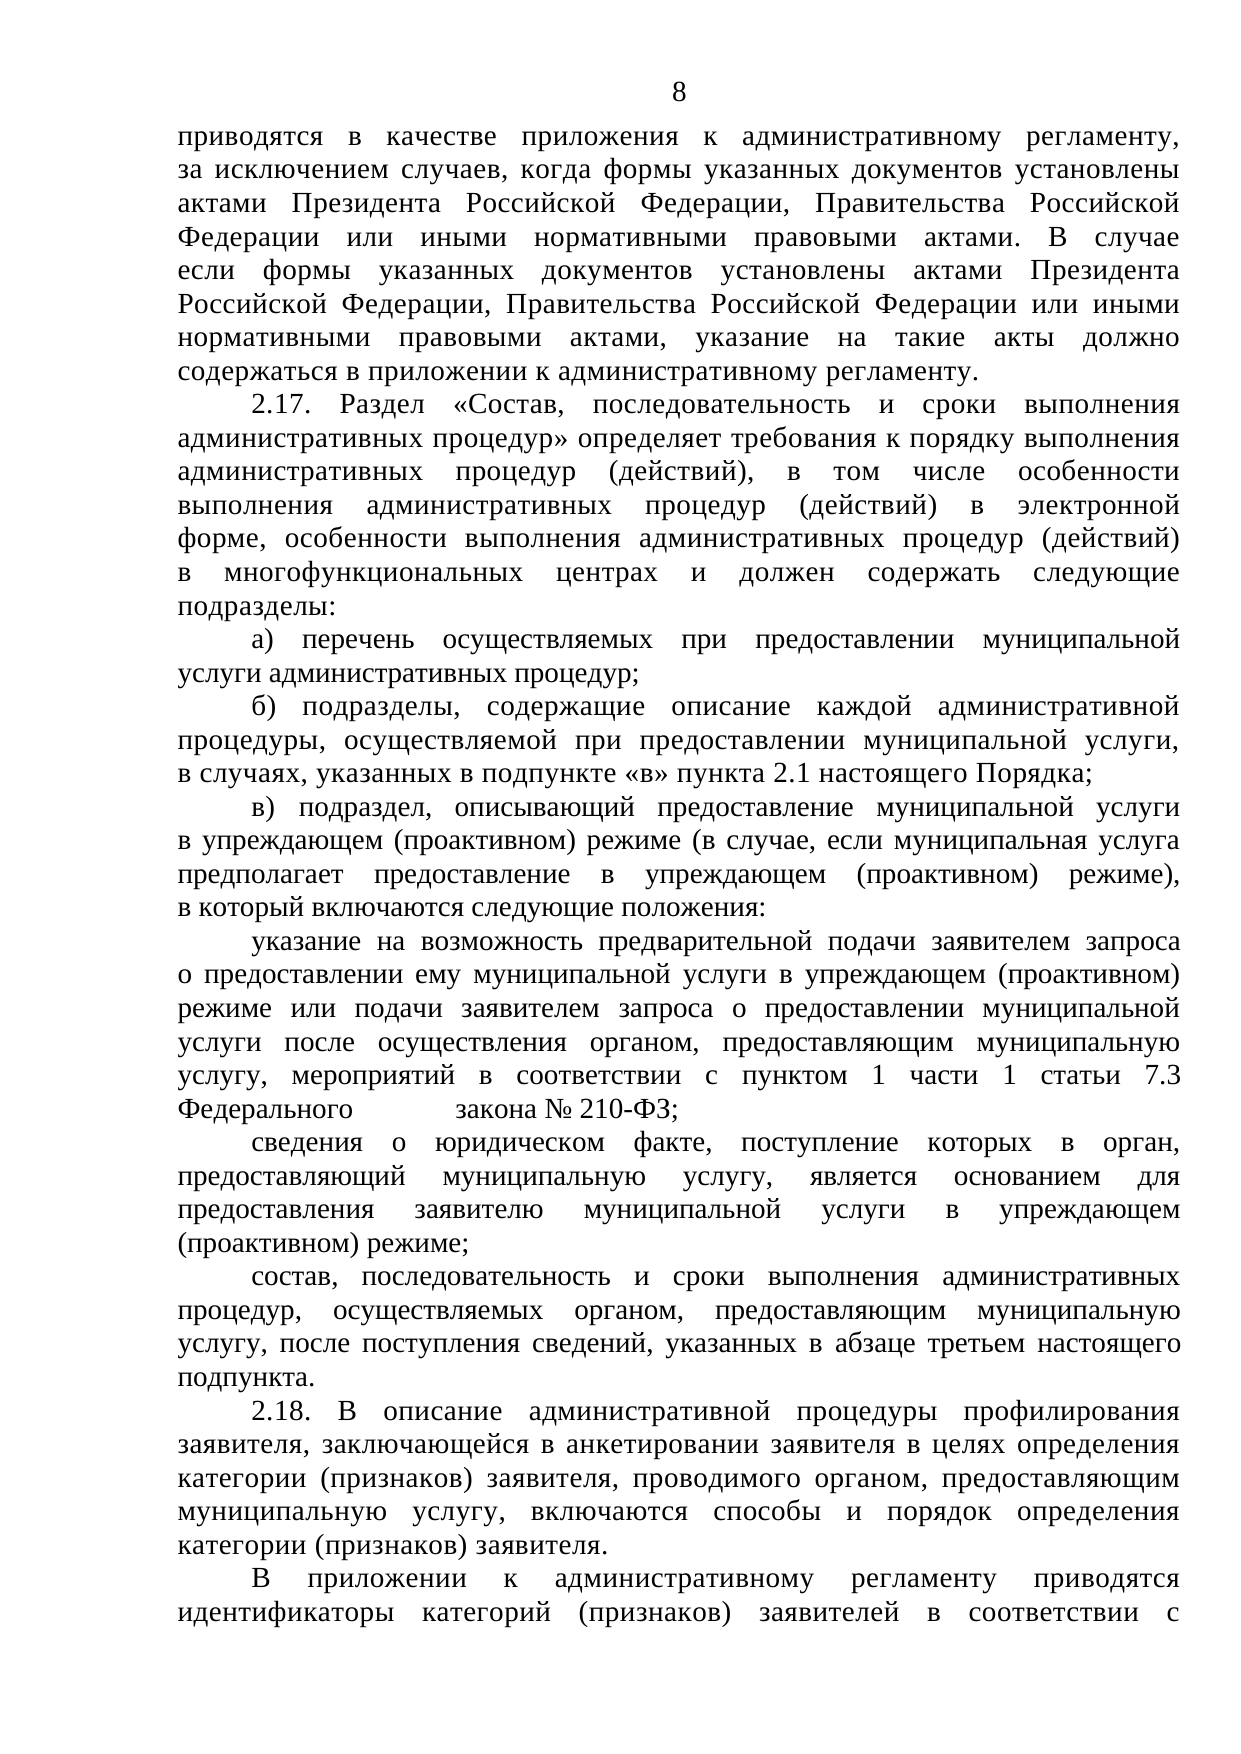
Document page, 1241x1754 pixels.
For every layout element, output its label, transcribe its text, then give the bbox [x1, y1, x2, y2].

text указание на возможность предварительной подачи заявителем запроса о предоставлении ему муниципальной услуги в упреждающем (проактивном) режиме или подачи заявителем запроса о предоставлении муниципальной услуги после осуществления органом, предоставляющим муниципальную услугу, мероприятий в соответствии с пунктом 1 части 1 статьи 7.3 Федерального закона № 210-ФЗ; [177, 923, 1181, 1124]
text сведения о юридическом факте, поступление которых в орган, предоставляющий муниципальную услугу, является основанием для предоставления заявителю муниципальной услуги в упреждающем (проактивном) режиме; [177, 1124, 1181, 1258]
list 2.17. Раздел «Состав, последовательность и сроки выполнения административных процедур» определяет требования к порядку выполнения административных процедур (действий), в том числе особенности выполнения административных процедур (действий) в электронной форме, особенности выполнения административных процедур (действий) в многофункциональных центрах и должен содержать следующие подразделы: [177, 386, 1182, 621]
text б) подразделы, содержащие описание каждой административной процедуры, осуществляемой при предоставлении муниципальной услуги, в случаях, указанных в подпункте «в» пункта 2.1 настоящего Порядка; [177, 688, 1181, 789]
text в) подраздел, описывающий предоставление муниципальной услуги в упреждающем (проактивном) режиме (в случае, если муниципальная услуга предполагает предоставление в упреждающем (проактивном) режиме), в который включаются следующие положения: [177, 789, 1181, 923]
text а) перечень осуществляемых при предоставлении муниципальной услуги административных процедур; [177, 621, 1181, 688]
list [177, 118, 1182, 386]
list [177, 1560, 1182, 1627]
list 2.18. В описание административной процедуры профилирования заявителя, заключающейся в анкетировании заявителя в целях определения категории (признаков) заявителя, проводимого органом, предоставляющим муниципальную услугу, включаются способы и порядок определения категории (признаков) заявителя. [177, 1393, 1182, 1560]
text состав, последовательность и сроки выполнения административных процедур, осуществляемых органом, предоставляющим муниципальную услугу, после поступления сведений, указанных в абзаце третьем настоящего подпункта. [177, 1258, 1181, 1393]
